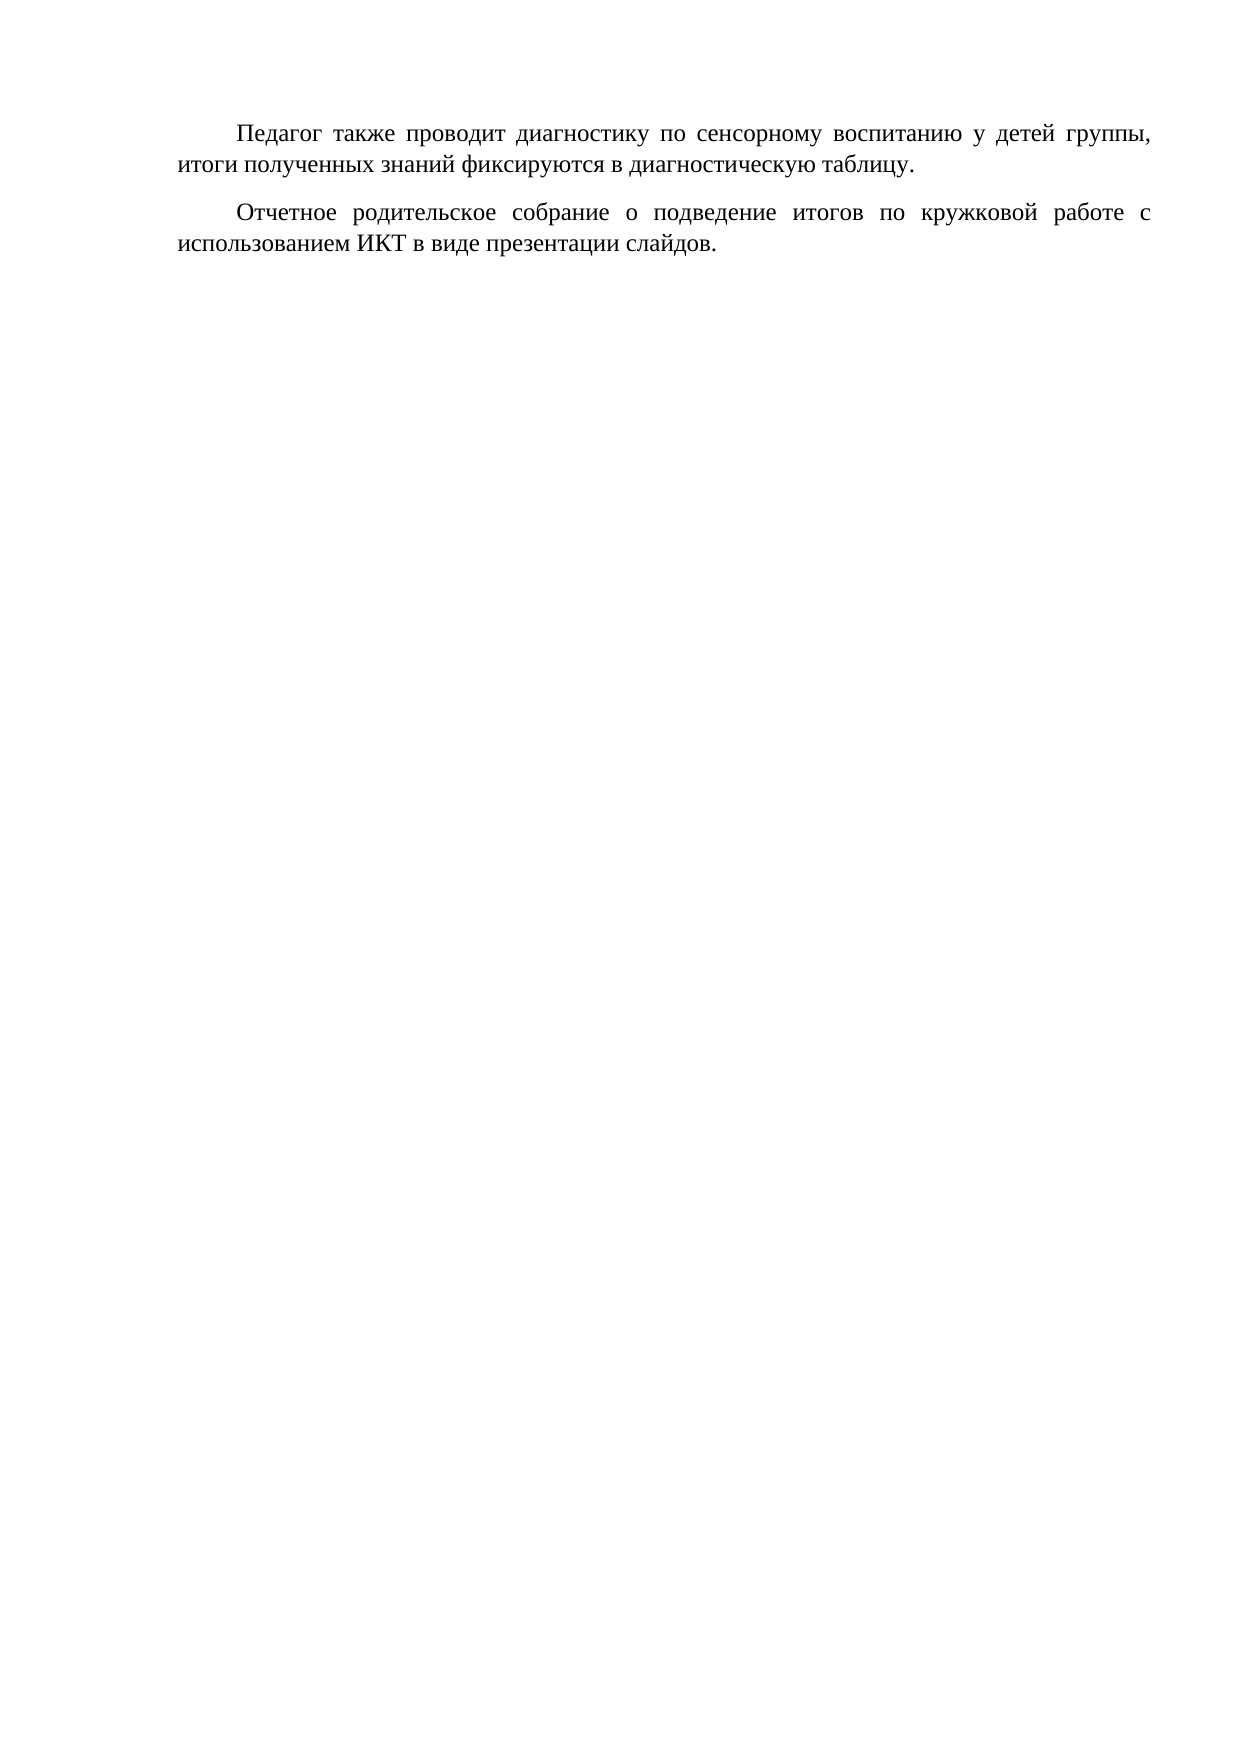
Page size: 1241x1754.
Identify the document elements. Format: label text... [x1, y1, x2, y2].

text Педагог также проводит диагностику по сенсорному воспитанию у детей группы, итоги полученных знаний фиксируются в диагностическую таблицу. [177, 118, 1152, 178]
text Отчетное родительское собрание о подведение итогов по кружковой работе с использованием ИКТ в виде презентации слайдов. [177, 197, 1152, 257]
